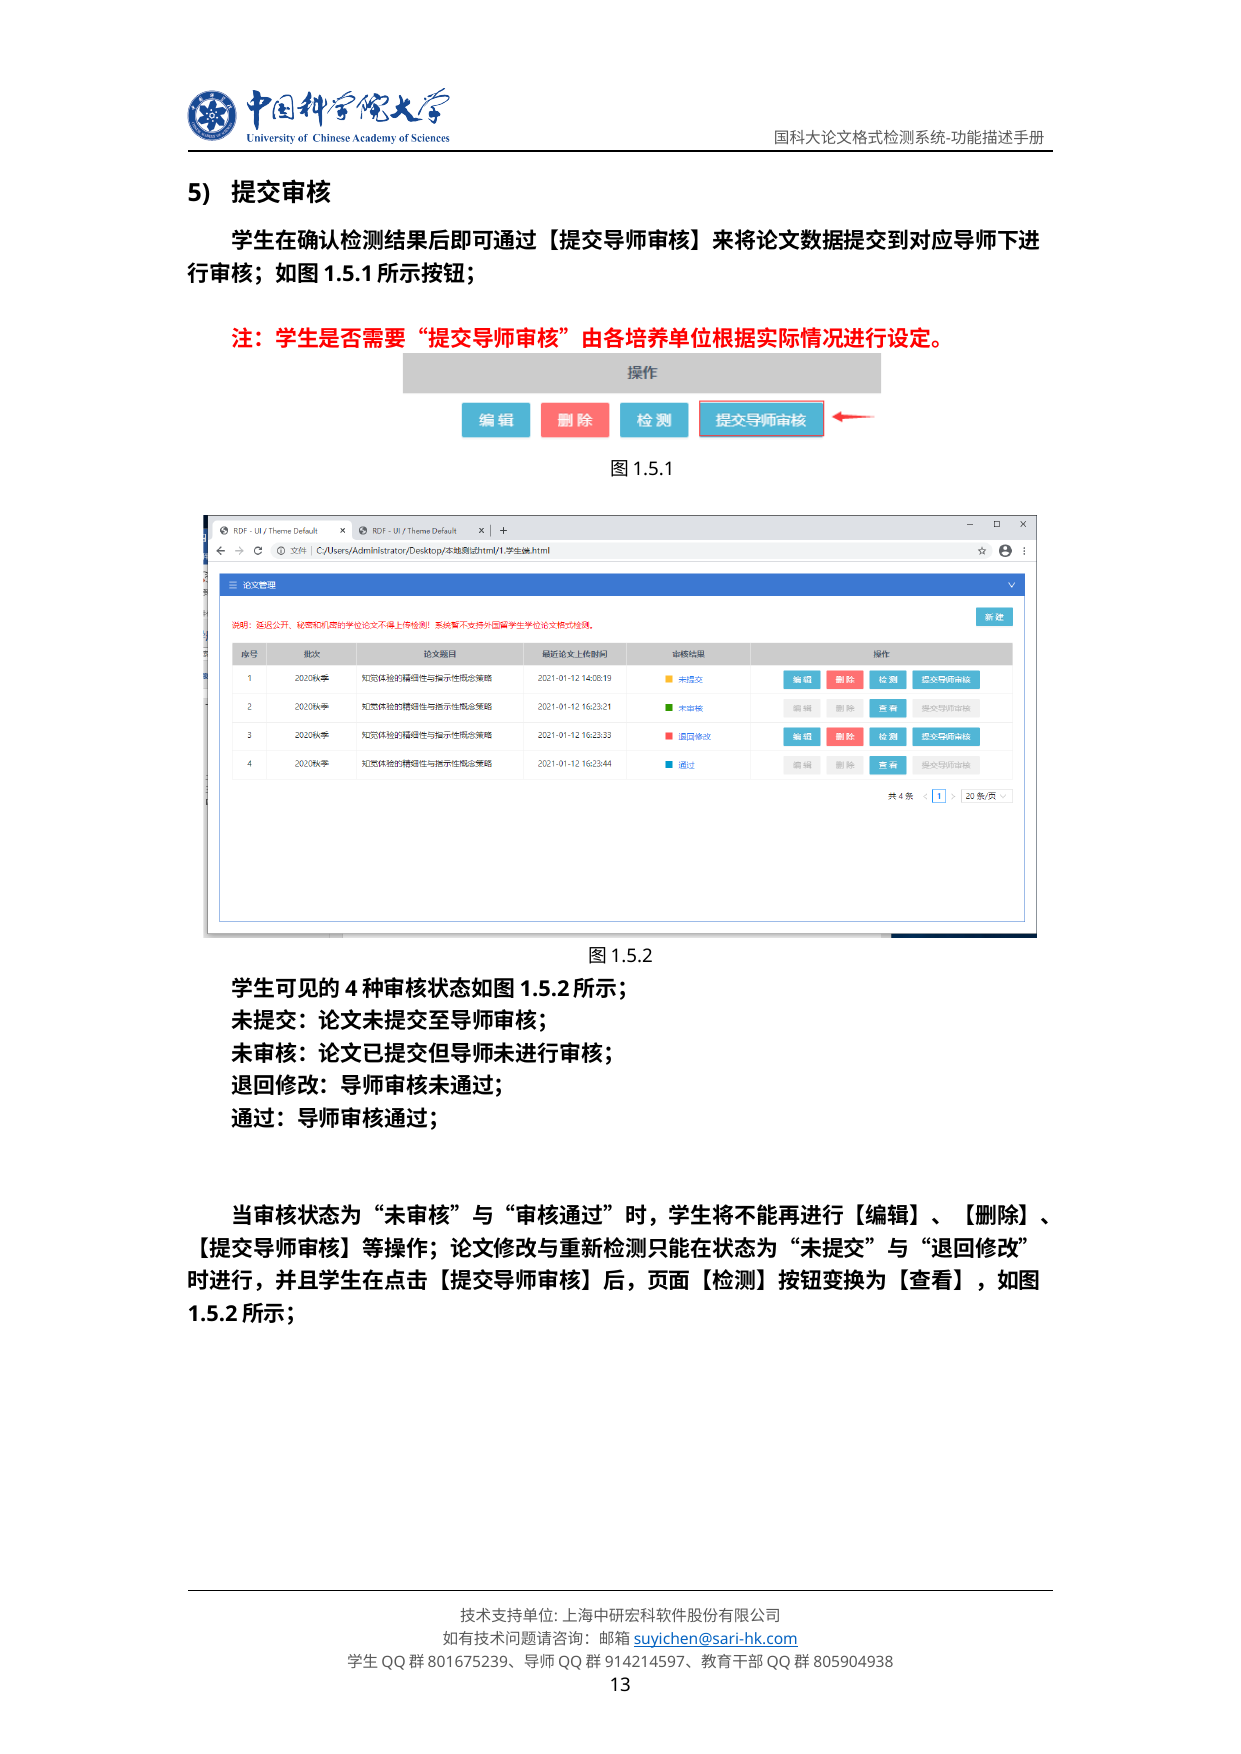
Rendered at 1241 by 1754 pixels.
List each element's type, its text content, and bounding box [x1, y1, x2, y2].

text 通过：导师审核通过； [187, 1101, 1053, 1133]
picture [203, 515, 1037, 938]
text 注：学生是否需要“提交导师审核”由各培养单位根据实际情况进行设定。 [187, 321, 1053, 353]
text 学生可见的4种审核状态如图1.5.2所示； [187, 971, 1053, 1003]
picture [402, 353, 882, 446]
text 未审核：论文已提交但导师未进行审核； [187, 1036, 1053, 1068]
text 图1.5.2 [187, 938, 1053, 971]
text 学生在确认检测结果后即可通过【提交导师审核】来将论文数据提交到对应导师下进行审核；如图1.5.1所示按钮； [187, 223, 1053, 288]
list 提交审核 [187, 158, 1053, 223]
text 退回修改：导师审核未通过； [187, 1068, 1053, 1101]
text 未提交：论文未提交至导师审核； [187, 1003, 1053, 1036]
text 当审核状态为“未审核”与“审核通过”时，学生将不能再进行【编辑】、【删除】、【提交导师审核】等操作；论文修改与重新检测只能在状态为“未提交”与“退回修改”时进行，并且学生在点击【提交导师审核】后，页面【检测】按钮变换为【查看】，如图1.5.2所示； [187, 1198, 1053, 1328]
picture [187, 88, 450, 144]
text 图1.5.1 [187, 451, 1053, 483]
